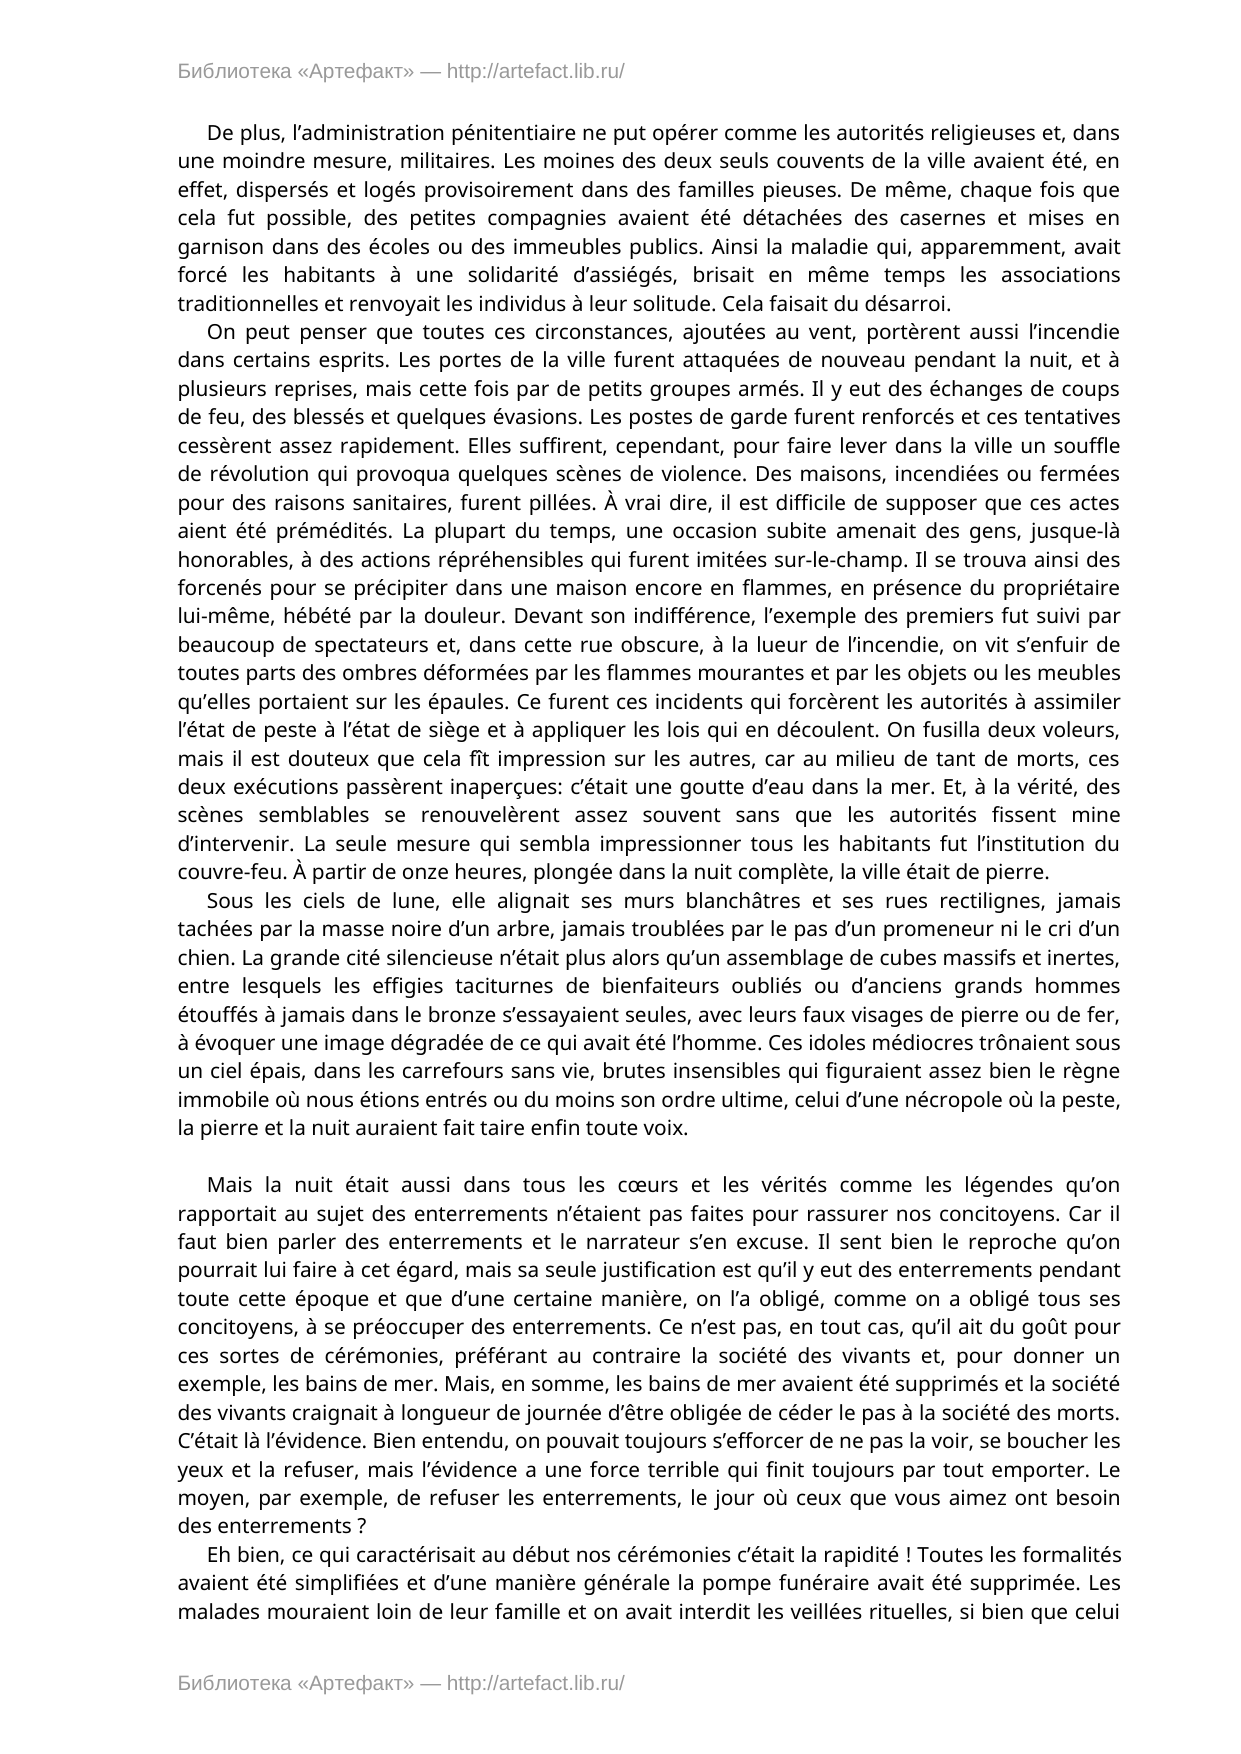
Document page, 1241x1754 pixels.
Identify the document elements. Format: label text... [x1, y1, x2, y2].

text De plus, l’administration pénitentiaire ne put opérer comme les autorités religieuses et, dans une moindre mesure, militaires. Les moines des deux seuls couvents de la ville avaient été, en effet, dispersés et logés provisoirement dans des familles pieuses. De même, chaque fois que cela fut possible, des petites compagnies avaient été détachées des casernes et mises en garnison dans des écoles ou des immeubles publics. Ainsi la maladie qui, apparemment, avait forcé les habitants à une solidarité d’assiégés, brisait en même temps les associations traditionnelles et renvoyait les individus à leur solitude. Cela faisait du désarroi. [177, 118, 1122, 317]
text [177, 1540, 1122, 1625]
text Sous les ciels de lune, elle alignait ses murs blanchâtres et ses rues rectilignes, jamais tachées par la masse noire d’un arbre, jamais troublées par le pas d’un promeneur ni le cri d’un chien. La grande cité silencieuse n’était plus alors qu’un assemblage de cubes massifs et inertes, entre lesquels les effigies taciturnes de bienfaiteurs oubliés ou d’anciens grands hommes étouffés à jamais dans le bronze s’essayaient seules, avec leurs faux visages de pierre ou de fer, à évoquer une image dégradée de ce qui avait été l’homme. Ces idoles médiocres trônaient sous un ciel épais, dans les carrefours sans vie, brutes insensibles qui figuraient assez bien le règne immobile où nous étions entrés ou du moins son ordre ultime, celui d’une nécropole où la peste, la pierre et la nuit auraient fait taire enfin toute voix. [177, 886, 1122, 1142]
text Mais la nuit était aussi dans tous les cœurs et les vérités comme les légendes qu’on rapportait au sujet des enterrements n’étaient pas faites pour rassurer nos concitoyens. Car il faut bien parler des enterrements et le narrateur s’en excuse. Il sent bien le reproche qu’on pourrait lui faire à cet égard, mais sa seule justification est qu’il y eut des enterrements pendant toute cette époque et que d’une certaine manière, on l’a obligé, comme on a obligé tous ses concitoyens, à se préoccuper des enterrements. Ce n’est pas, en tout cas, qu’il ait du goût pour ces sortes de cérémonies, préférant au contraire la société des vivants et, pour donner un exemple, les bains de mer. Mais, en somme, les bains de mer avaient été supprimés et la société des vivants craignait à longueur de journée d’être obligée de céder le pas à la société des morts. C’était là l’évidence. Bien entendu, on pouvait toujours s’efforcer de ne pas la voir, se boucher les yeux et la refuser, mais l’évidence a une force terrible qui finit toujours par tout emporter. Le moyen, par exemple, de refuser les enterrements, le jour où ceux que vous aimez ont besoin des enterrements ? [177, 1170, 1122, 1540]
text On peut penser que toutes ces circonstances, ajoutées au vent, portèrent aussi l’incendie dans certains esprits. Les portes de la ville furent attaquées de nouveau pendant la nuit, et à plusieurs reprises, mais cette fois par de petits groupes armés. Il y eut des échanges de coups de feu, des blessés et quelques évasions. Les postes de garde furent renforcés et ces tentatives cessèrent assez rapidement. Elles suffirent, cependant, pour faire lever dans la ville un souffle de révolution qui provoqua quelques scènes de violence. Des maisons, incendiées ou fermées pour des raisons sanitaires, furent pillées. À vrai dire, il est difficile de supposer que ces actes aient été prémédités. La plupart du temps, une occasion subite amenait des gens, jusque-là honorables, à des actions répréhensibles qui furent imitées sur-le-champ. Il se trouva ainsi des forcenés pour se précipiter dans une maison encore en flammes, en présence du propriétaire lui-même, hébété par la douleur. Devant son indifférence, l’exemple des premiers fut suivi par beaucoup de spectateurs et, dans cette rue obscure, à la lueur de l’incendie, on vit s’enfuir de toutes parts des ombres déformées par les flammes mourantes et par les objets ou les meubles qu’elles portaient sur les épaules. Ce furent ces incidents qui forcèrent les autorités à assimiler l’état de peste à l’état de siège et à appliquer les lois qui en découlent. On fusilla deux voleurs, mais il est douteux que cela fît impression sur les autres, car au milieu de tant de morts, ces deux exécutions passèrent inaperçues: c’était une goutte d’eau dans la mer. Et, à la vérité, des scènes semblables se renouvelèrent assez souvent sans que les autorités fissent mine d’intervenir. La seule mesure qui sembla impressionner tous les habitants fut l’institution du couvre-feu. À partir de onze heures, plongée dans la nuit complète, la ville était de pierre. [177, 317, 1122, 886]
